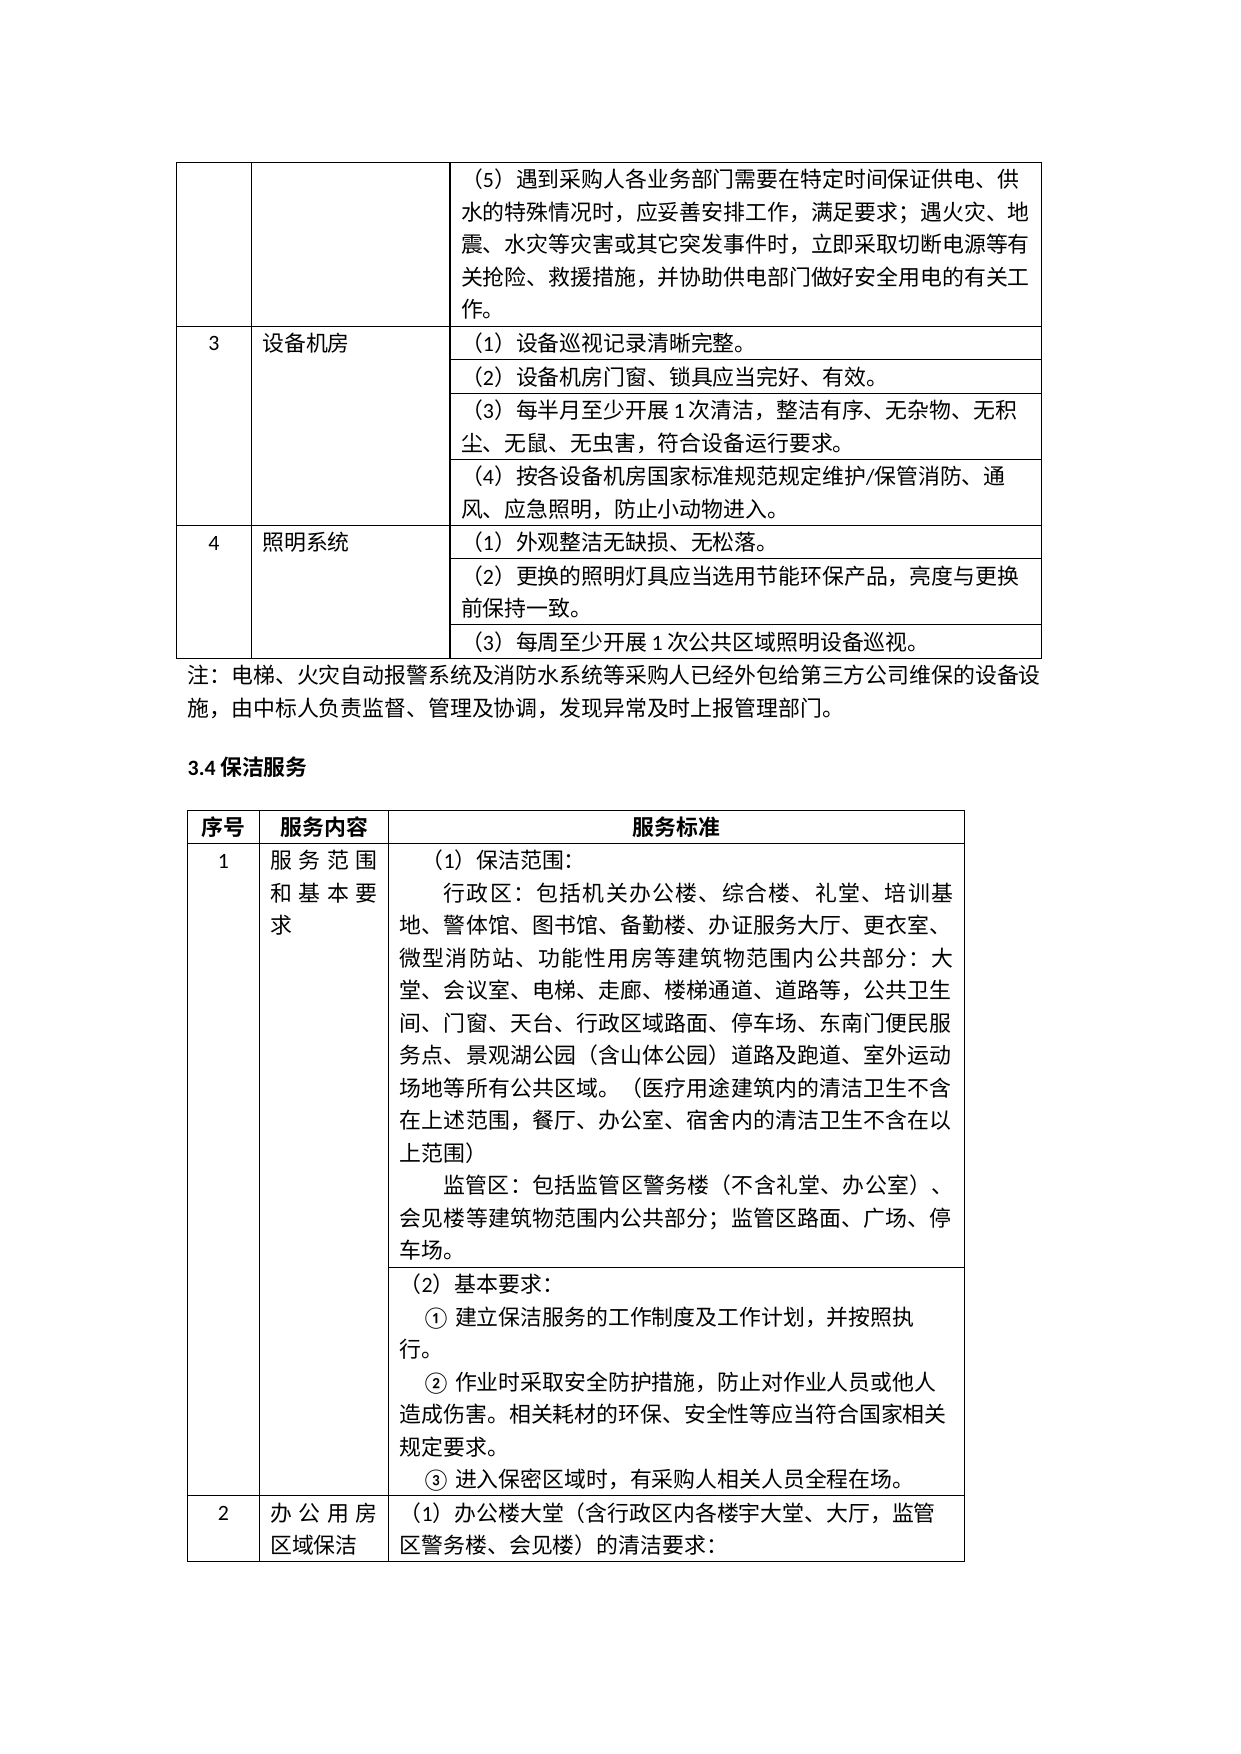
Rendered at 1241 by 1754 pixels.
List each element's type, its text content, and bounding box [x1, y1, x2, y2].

table_cell （3）每半月至少开展1次清洁，整洁有序、无杂物、无积尘、无鼠、无虫害，符合设备运行要求。 [451, 394, 1041, 459]
text 3.4保洁服务 [187, 750, 1053, 783]
table_cell （2）设备机房门窗、锁具应当完好、有效。 [451, 360, 1041, 393]
table_cell 照明系统 [252, 526, 449, 658]
table_cell 办公用房区域保洁 [260, 1496, 388, 1561]
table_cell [389, 1496, 964, 1561]
table_cell （2）基本要求： ①建立保洁服务的工作制度及工作计划，并按照执行。 ②作业时采取安全防护措施，防止对作业人员或他人造成伤害。相关耗材的环保、安全性等应当符合国家相关规定要求。 ③进入保密区域时，有采购人相关人员全程在场。 [389, 1268, 964, 1495]
table_cell （1）外观整洁无缺损、无松落。 [451, 526, 1041, 558]
table_cell 2 [188, 1496, 259, 1561]
table_header 序号 [188, 811, 259, 843]
table_cell （5）遇到采购人各业务部门需要在特定时间保证供电、供水的特殊情况时，应妥善安排工作，满足要求；遇火灾、地震、水灾等灾害或其它突发事件时，立即采取切断电源等有关抢险、救援措施，并协助供电部门做好安全用电的有关工作。 [451, 163, 1041, 326]
table_header 服务内容 [260, 811, 388, 843]
table_cell 设备机房 [252, 327, 449, 525]
table_cell （2）更换的照明灯具应当选用节能环保产品，亮度与更换前保持一致。 [451, 559, 1041, 624]
table_cell 服务范围和基本要求 [260, 844, 388, 1495]
table_cell （4）按各设备机房国家标准规范规定维护/保管消防、通风、应急照明，防止小动物进入。 [451, 460, 1041, 525]
table_cell （1）保洁范围： 行政区：包括机关办公楼、综合楼、礼堂、培训基地、警体馆、图书馆、备勤楼、办证服务大厅、更衣室、微型消防站、功能性用房等建筑物范围内公共部分：大堂、会议室、电梯、走廊、楼梯通道、道路等，公共卫生间、门窗、天台、行政区域路面、停车场、东南门便民服务点、景观湖公园（含山体公园）道路及跑道、室外运动场地等所有公共区域。（医疗用途建筑内的清洁卫生不含在上述范围，餐厅、办公室、宿舍内的清洁卫生不含在以上范围） 监管区：包括监管区警务楼（不含礼堂、办公室）、会见楼等建筑物范围内公共部分；监管区路面、广场、停车场。 [389, 844, 964, 1267]
table_cell 4 [177, 526, 251, 658]
table_cell 3 [177, 327, 251, 525]
text 注：电梯、火灾自动报警系统及消防水系统等采购人已经外包给第三方公司维保的设备设施，由中标人负责监督、管理及协调，发现异常及时上报管理部门。 [187, 659, 1053, 724]
table_cell （1）设备巡视记录清晰完整。 [451, 327, 1041, 359]
table_header 服务标准 [389, 811, 964, 843]
table_cell 1 [188, 844, 259, 1495]
table_cell （3）每周至少开展1次公共区域照明设备巡视。 [451, 625, 1041, 658]
